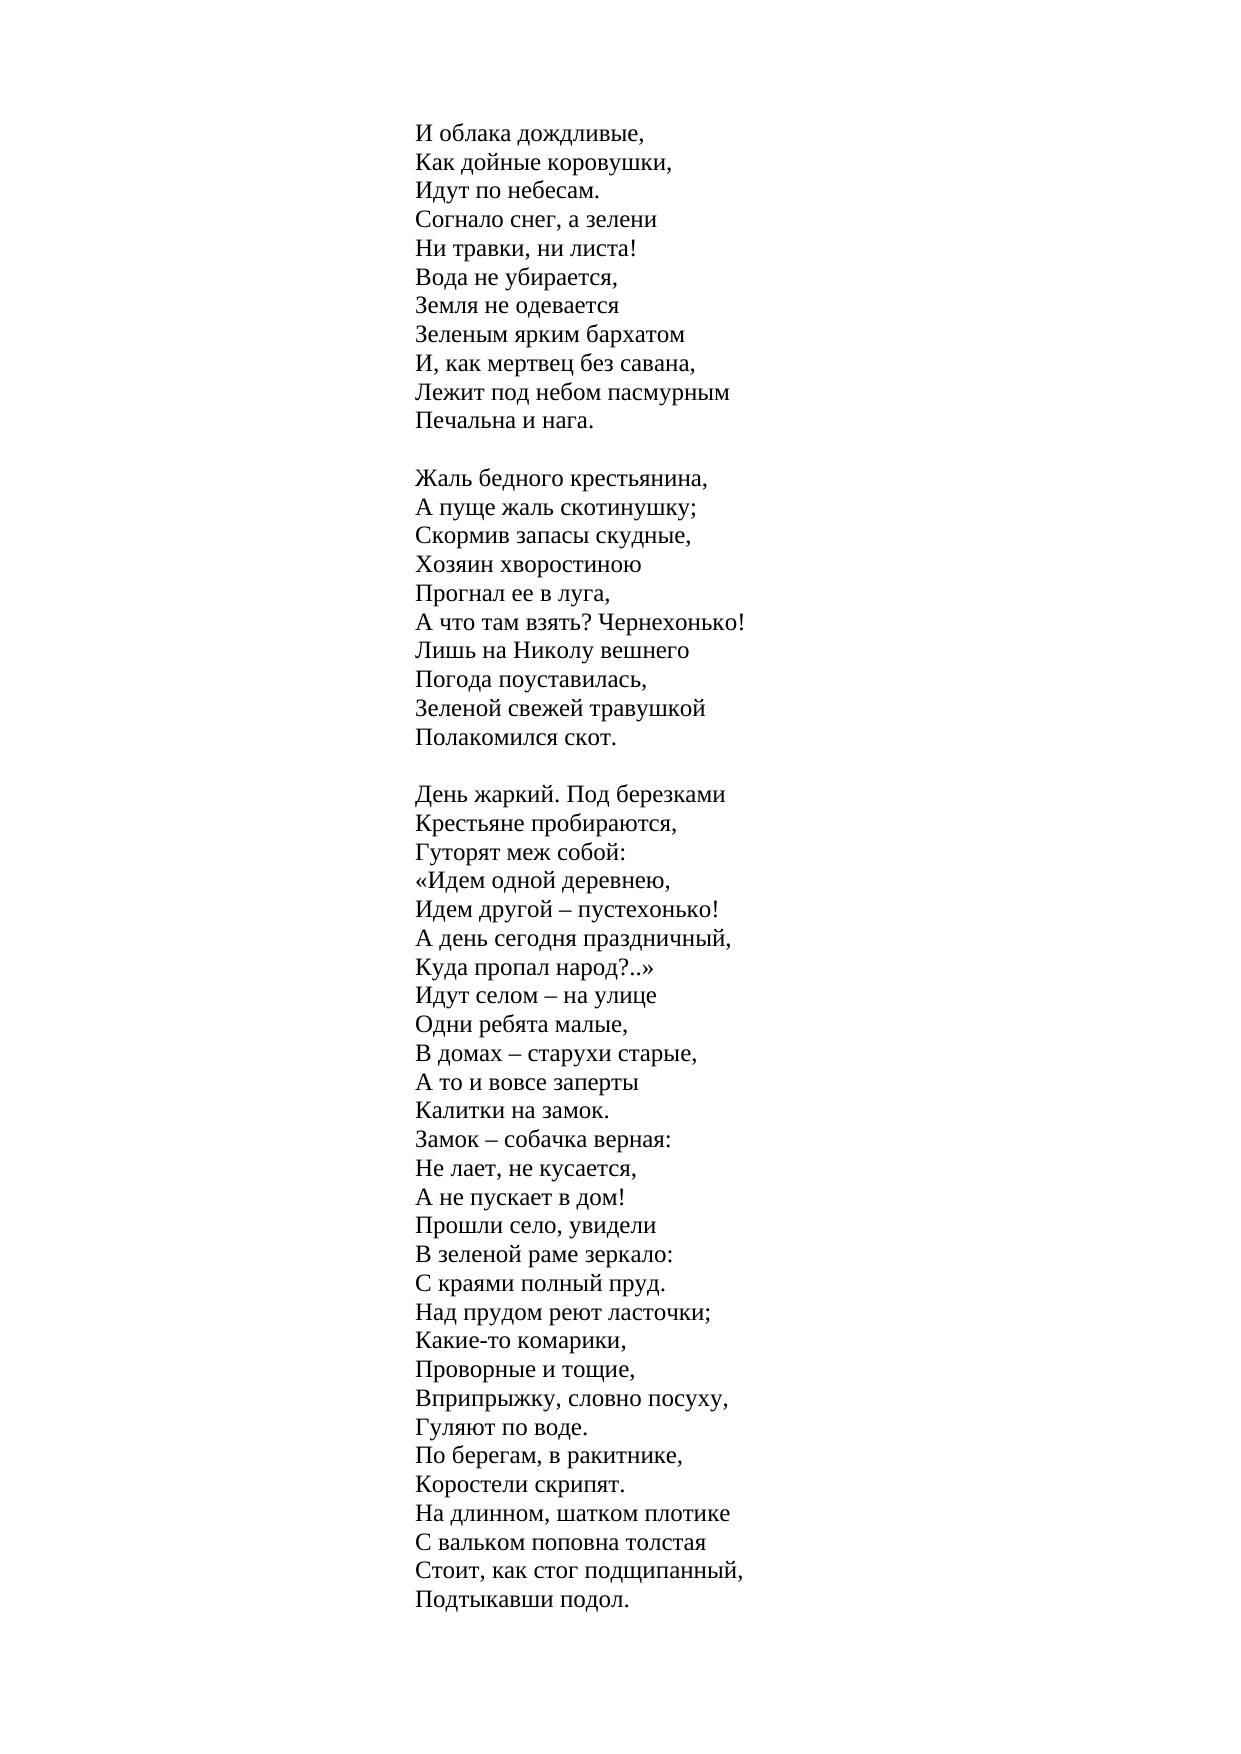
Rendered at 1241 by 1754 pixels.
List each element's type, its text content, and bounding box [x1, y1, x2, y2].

text С краями полный пруд. [356, 1268, 1089, 1297]
text Жаль бедного крестьянина, [356, 463, 1089, 492]
text Прогнал ее в луга, [356, 578, 1089, 607]
text Идут селом – на улице [356, 981, 1089, 1009]
text Какие-то комарики, [356, 1326, 1089, 1354]
text Проворные и тощие, [356, 1354, 1089, 1383]
text Не лает, не кусается, [356, 1153, 1089, 1182]
text День жаркий. Под березками [356, 779, 1089, 808]
text А пуще жаль скотинушку; [356, 492, 1089, 521]
text Полакомился скот. [356, 722, 1089, 751]
text «Идем одной деревнею, [356, 866, 1089, 894]
text Над прудом реют ласточки; [356, 1297, 1089, 1326]
text А не пускает в дом! [356, 1182, 1089, 1211]
text Печальна и нага. [356, 406, 1089, 434]
text Одни ребята малые, [356, 1009, 1089, 1038]
text Подтыкавши подол. [356, 1584, 1089, 1613]
text В зеленой раме зеркало: [356, 1239, 1089, 1268]
text Гуторят меж собой: [356, 837, 1089, 866]
text Земля не одевается [356, 291, 1089, 319]
text Погода поуставилась, [356, 664, 1089, 693]
text А то и вовсе заперты [356, 1067, 1089, 1096]
text Лишь на Николу вешнего [356, 636, 1089, 664]
text Вприпрыжку, словно посуху, [356, 1383, 1089, 1412]
text Куда пропал народ?..» [356, 952, 1089, 981]
text Как дойные коровушки, [356, 147, 1089, 176]
text И, как мертвец без савана, [356, 348, 1089, 377]
text А день сегодня праздничный, [356, 923, 1089, 952]
text Скормив запасы скудные, [356, 521, 1089, 549]
text Согнало снег, а зелени [356, 204, 1089, 233]
text Коростели скрипят. [356, 1469, 1089, 1498]
text Ни травки, ни листа! [356, 233, 1089, 262]
text Идем другой – пустехонько! [356, 894, 1089, 923]
text Стоит, как стог подщипанный, [356, 1556, 1089, 1584]
text Зеленой свежей травушкой [356, 693, 1089, 722]
text Хозяин хворостиною [356, 549, 1089, 578]
text На длинном, шатком плотике [356, 1498, 1089, 1527]
text По берегам, в ракитнике, [356, 1441, 1089, 1469]
text В домах – старухи старые, [356, 1038, 1089, 1067]
text Прошли село, увидели [356, 1211, 1089, 1239]
text Вода не убирается, [356, 262, 1089, 291]
text Калитки на замок. [356, 1096, 1089, 1124]
text И облака дождливые, [356, 118, 1089, 147]
text Идут по небесам. [356, 176, 1089, 204]
text Замок – собачка верная: [356, 1124, 1089, 1153]
text А что там взять? Чернехонько! [356, 607, 1089, 636]
text Лежит под небом пасмурным [356, 377, 1089, 406]
text Гуляют по воде. [356, 1412, 1089, 1441]
text Крестьяне пробираются, [356, 808, 1089, 837]
text Зеленым ярким бархатом [356, 319, 1089, 348]
text С вальком поповна толстая [356, 1527, 1089, 1556]
